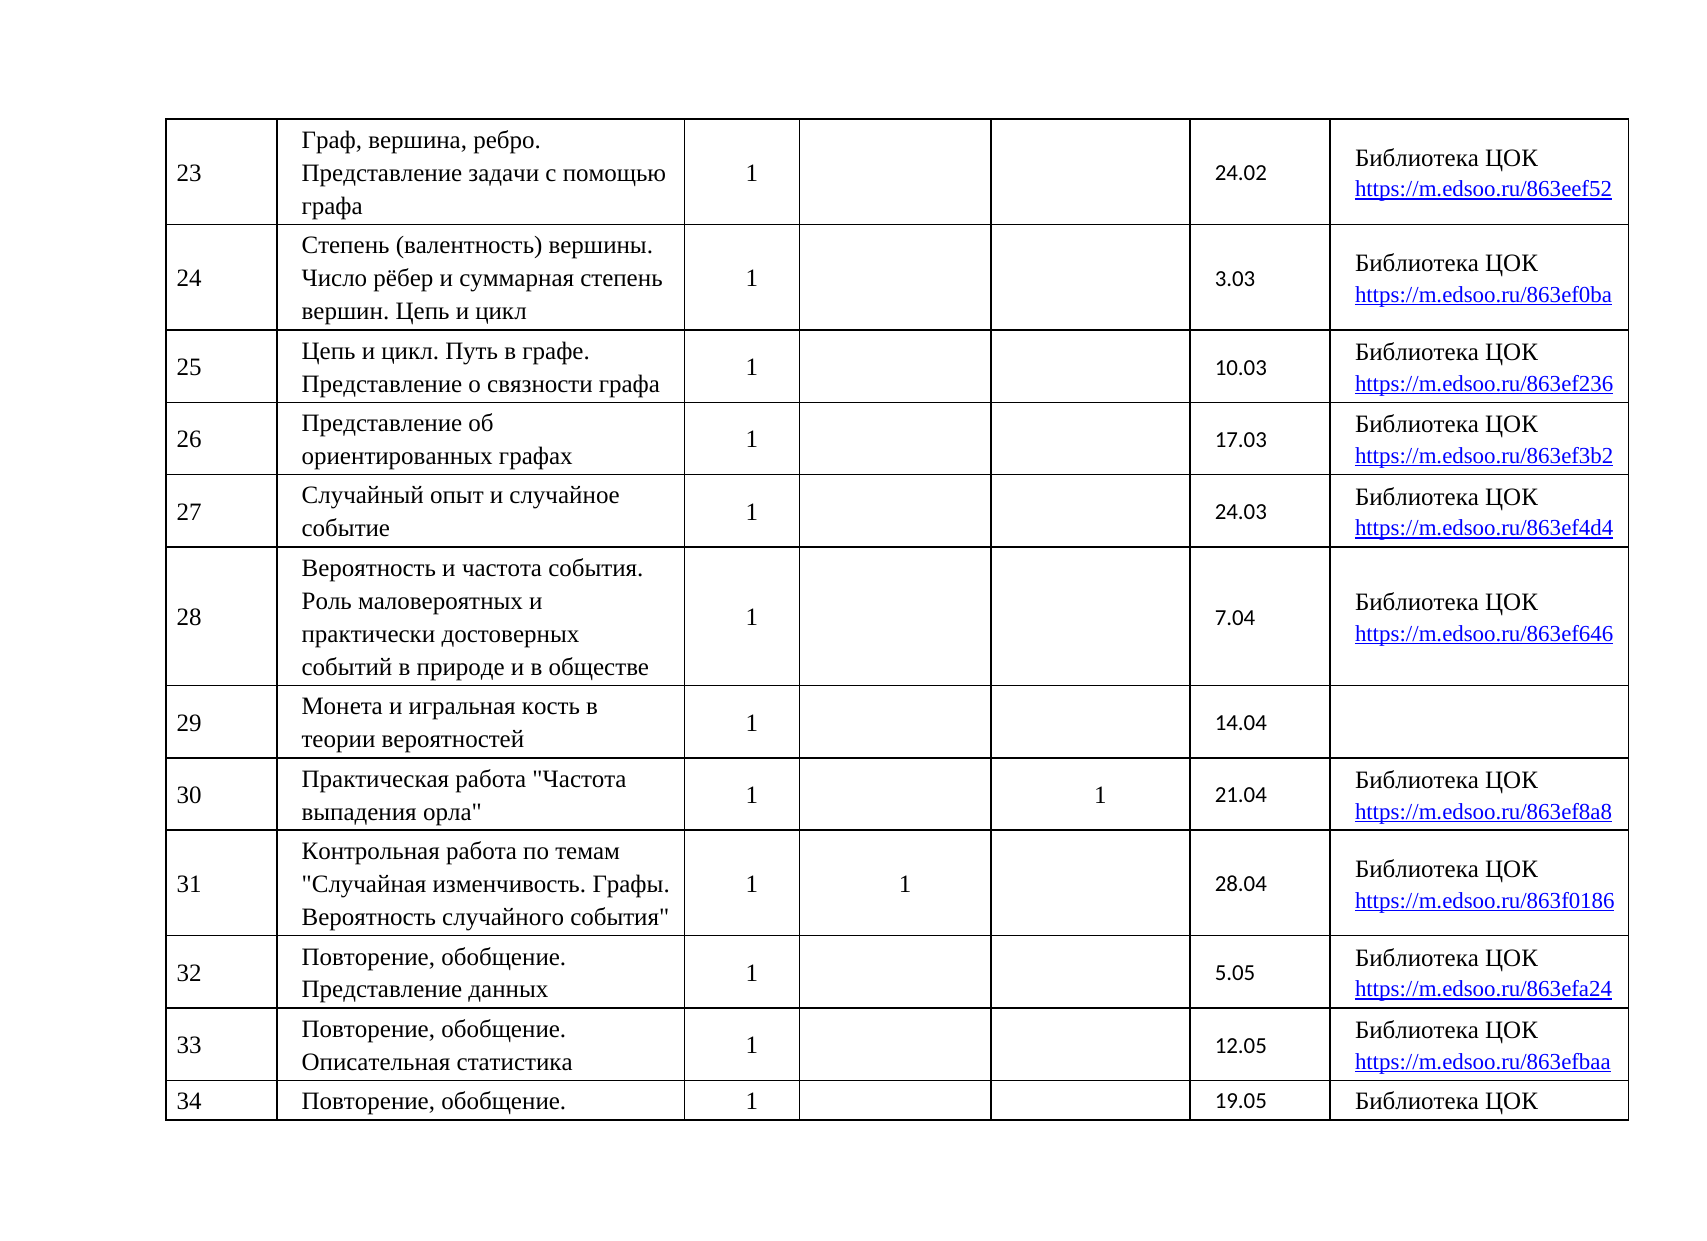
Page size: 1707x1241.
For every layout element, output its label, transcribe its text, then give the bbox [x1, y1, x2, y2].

table_cell 29 [167, 686, 276, 757]
table_cell [800, 686, 990, 757]
table_cell 1 [685, 686, 799, 757]
table_cell 1 [685, 120, 799, 223]
table_cell Степень (валентность) вершины. Число рёбер и суммарная степень вершин. Цепь и цикл [278, 225, 684, 329]
table_cell Библиотека ЦОК https://m.edsoo.ru/863efbaa [1331, 1009, 1628, 1079]
table_cell [800, 1009, 990, 1079]
table_cell [800, 475, 990, 546]
table_cell Повторение, обобщение. Представление данных [278, 936, 684, 1007]
table_cell [800, 548, 990, 684]
table_cell [992, 548, 1189, 684]
table_cell 7.04 [1191, 548, 1329, 684]
table_cell Практическая работа "Частота выпадения орла" [278, 759, 684, 829]
table_cell [992, 936, 1189, 1007]
table_cell 28 [167, 548, 276, 684]
table_cell 1 [685, 548, 799, 684]
table_cell [992, 120, 1189, 223]
table_cell 1 [685, 403, 799, 474]
table_cell Библиотека ЦОК https://m.edsoo.ru/863f0186 [1331, 831, 1628, 935]
table_cell [800, 120, 990, 223]
table_cell Библиотека ЦОК https://m.edsoo.ru/863eef52 [1331, 120, 1628, 223]
table_cell 24 [167, 225, 276, 329]
table_cell Цепь и цикл. Путь в графе. Представление о связности графа [278, 331, 684, 401]
table_cell 1 [685, 225, 799, 329]
table_cell [992, 1081, 1189, 1119]
table_cell [992, 331, 1189, 401]
table_cell Библиотека ЦОК https://m.edsoo.ru/863ef3b2 [1331, 403, 1628, 474]
table_cell Библиотека ЦОК https://m.edsoo.ru/863efa24 [1331, 936, 1628, 1007]
table_cell Контрольная работа по темам "Случайная изменчивость. Графы. Вероятность случайного события" [278, 831, 684, 935]
table_cell 12.05 [1191, 1009, 1329, 1079]
table_cell 34 [167, 1081, 276, 1119]
table_cell [1331, 686, 1628, 757]
table_cell [992, 225, 1189, 329]
table_cell [800, 936, 990, 1007]
table_cell Вероятность и частота события. Роль маловероятных и практически достоверных событий в природе и в обществе [278, 548, 684, 684]
table_cell 1 [800, 831, 990, 935]
table_cell 1 [685, 331, 799, 401]
table_cell 26 [167, 403, 276, 474]
table_cell 31 [167, 831, 276, 935]
table_cell 17.03 [1191, 403, 1329, 474]
table_cell 3.03 [1191, 225, 1329, 329]
table_cell 14.04 [1191, 686, 1329, 757]
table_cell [1331, 1081, 1628, 1119]
table_cell [992, 831, 1189, 935]
table_cell 19.05 [1191, 1081, 1329, 1119]
table_cell Монета и игральная кость в теории вероятностей [278, 686, 684, 757]
table_cell 21.04 [1191, 759, 1329, 829]
table_cell 30 [167, 759, 276, 829]
table_cell [800, 1081, 990, 1119]
table_cell Библиотека ЦОК https://m.edsoo.ru/863ef8a8 [1331, 759, 1628, 829]
table_cell [800, 403, 990, 474]
table_cell [992, 475, 1189, 546]
table_cell [992, 686, 1189, 757]
table_cell 24.02 [1191, 120, 1329, 223]
table_cell Случайный опыт и случайное событие [278, 475, 684, 546]
table_cell [800, 225, 990, 329]
table_cell [800, 759, 990, 829]
table_cell Библиотека ЦОК https://m.edsoo.ru/863ef0ba [1331, 225, 1628, 329]
table_cell Библиотека ЦОК https://m.edsoo.ru/863ef236 [1331, 331, 1628, 401]
table_cell Повторение, обобщение. Описательная статистика [278, 1009, 684, 1079]
table_cell 1 [992, 759, 1189, 829]
table_cell 27 [167, 475, 276, 546]
table_cell 28.04 [1191, 831, 1329, 935]
table_cell [992, 1009, 1189, 1079]
table_cell [800, 331, 990, 401]
table_cell 1 [685, 831, 799, 935]
table_cell 25 [167, 331, 276, 401]
table_cell 1 [685, 1009, 799, 1079]
table_cell [992, 403, 1189, 474]
table_cell 33 [167, 1009, 276, 1079]
table_cell Граф, вершина, ребро. Представление задачи с помощью графа [278, 120, 684, 223]
table_cell 5.05 [1191, 936, 1329, 1007]
table_cell 23 [167, 120, 276, 223]
table_cell 32 [167, 936, 276, 1007]
table_cell Библиотека ЦОК https://m.edsoo.ru/863ef646 [1331, 548, 1628, 684]
table_cell 1 [685, 759, 799, 829]
table_cell 1 [685, 936, 799, 1007]
table_cell 10.03 [1191, 331, 1329, 401]
table_cell Библиотека ЦОК https://m.edsoo.ru/863ef4d4 [1331, 475, 1628, 546]
table_cell 24.03 [1191, 475, 1329, 546]
table_cell Представление об ориентированных графах [278, 403, 684, 474]
table_cell 1 [685, 1081, 799, 1119]
table_cell 1 [685, 475, 799, 546]
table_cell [278, 1081, 684, 1119]
